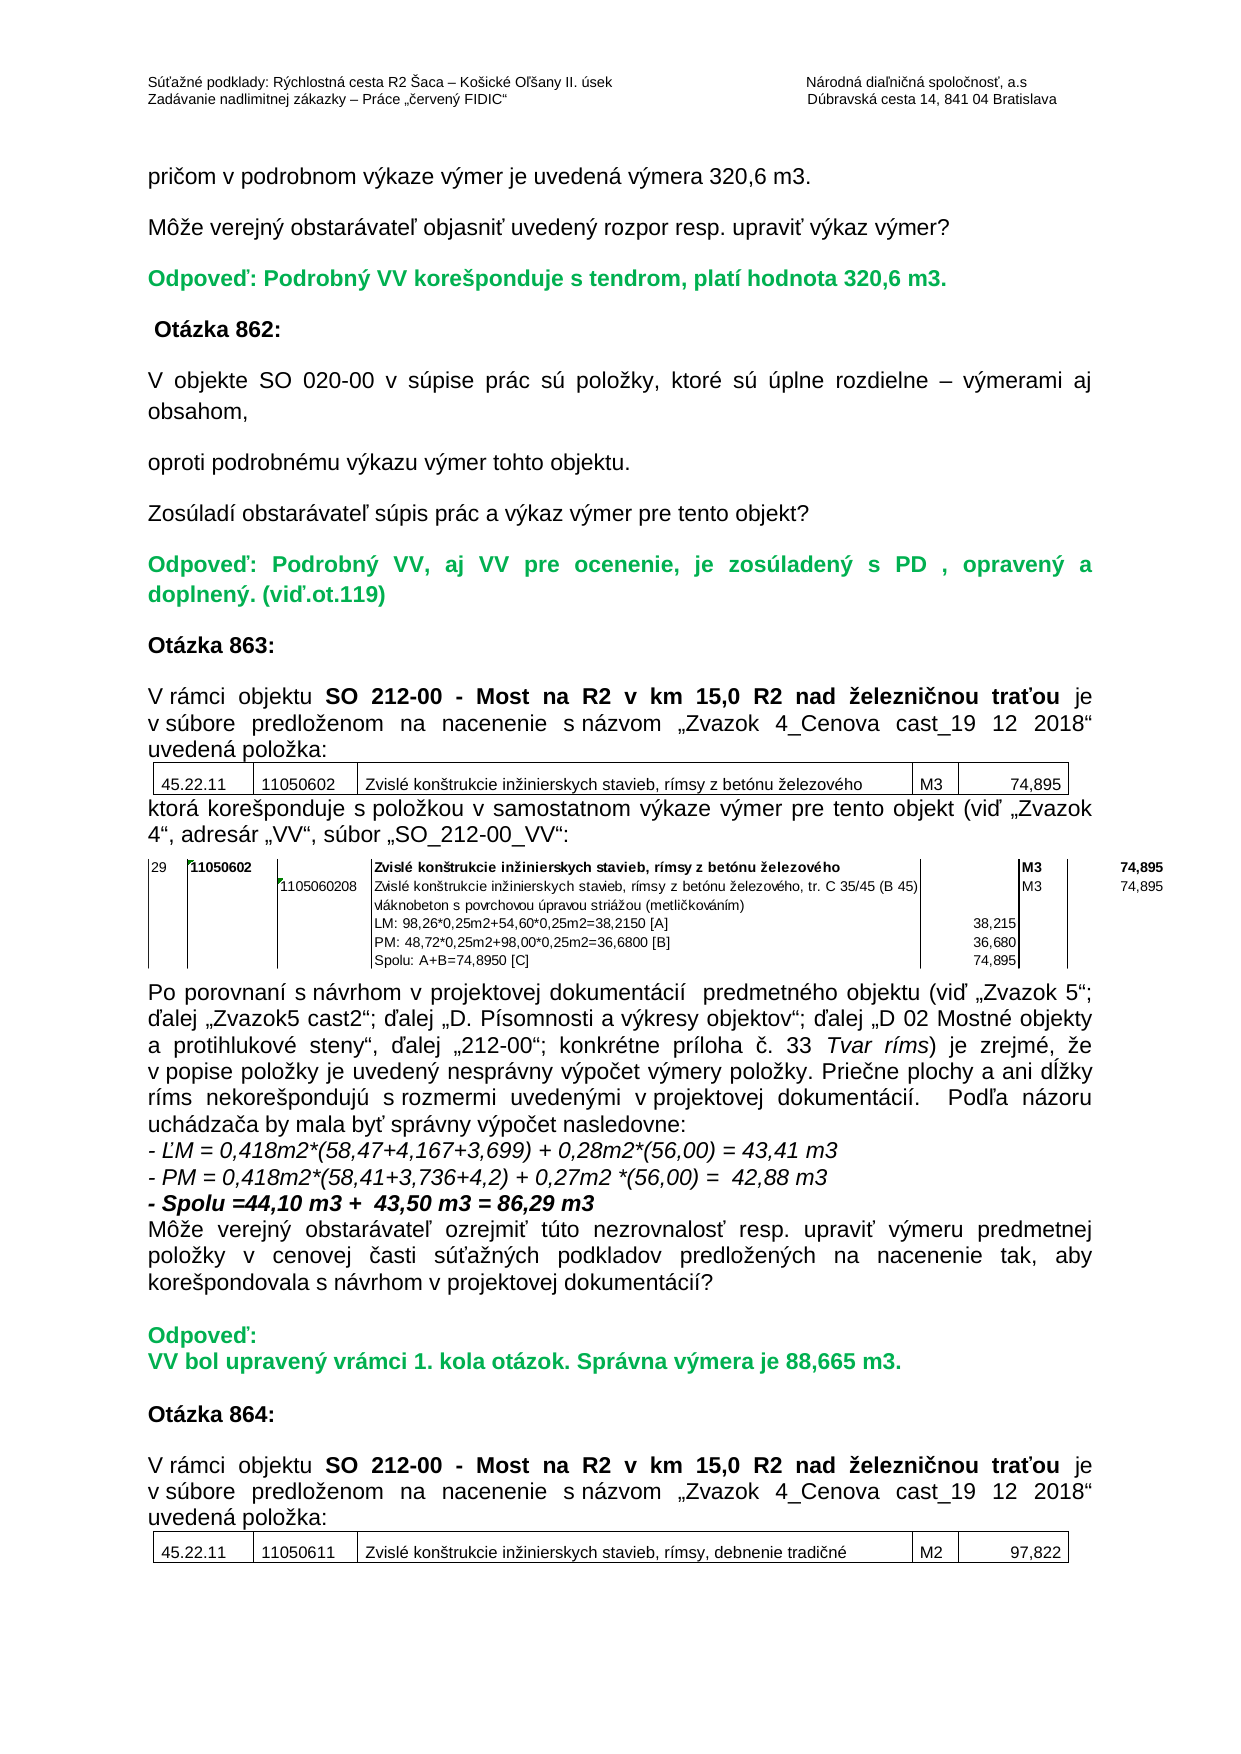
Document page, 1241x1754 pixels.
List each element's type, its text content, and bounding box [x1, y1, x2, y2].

text pričom v podrobnom výkaze výmer je uvedená výmera 320,6 m3. [148, 163, 1093, 190]
text - ĽM = 0,418m2*(58,47+4,167+3,699) + 0,28m2*(56,00) = 43,41 m3 [148, 1137, 1093, 1163]
text - Spolu =44,10 m3 + 43,50 m3 = 86,29 m3 [148, 1190, 1093, 1216]
table_header 11050611 [254, 1532, 357, 1562]
table_header 74,895 [959, 763, 1068, 793]
text Zosúladí obstarávateľ súpis prác a výkaz výmer pre tento objekt? [148, 500, 1093, 526]
text VV bol upravený vrámci 1. kola otázok. Správna výmera je 88,665 m3. [148, 1348, 1093, 1374]
text V rámci objektu SO 212-00 - Most na R2 v km 15,0 R2 nad železničnou traťou je v súbore predloženom na nacenenie s názvom „Zvazok 4_Cenova cast_19 12 2018“ uvedená položka: [148, 1452, 1093, 1531]
text Môže verejný obstarávateľ objasniť uvedený rozpor resp. upraviť výkaz výmer? [148, 214, 1093, 241]
text Odpoveď: Podrobný VV, aj VV pre ocenenie, je zosúladený s PD , opravený a doplnený. (viď.ot.119) [148, 551, 1093, 607]
text Otázka 862: [148, 316, 1093, 343]
text V rámci objektu SO 212-00 - Most na R2 v km 15,0 R2 nad železničnou traťou je v súbore predloženom na nacenenie s názvom „Zvazok 4_Cenova cast_19 12 2018“ uvedená položka: [148, 683, 1093, 762]
table_header 11050602 [254, 763, 357, 793]
text Môže verejný obstarávateľ ozrejmiť túto nezrovnalosť resp. upraviť výmeru predmetnej položky v cenovej časti súťažných podkladov predložených na nacenenie tak, aby korešpondovala s návrhom v projektovej dokumentácií? [148, 1216, 1093, 1295]
table_header M2 [913, 1532, 958, 1562]
table_header Zvislé konštrukcie inžinierskych stavieb, rímsy, debnenie tradičné [358, 1532, 912, 1562]
text oproti podrobnému výkazu výmer tohto objektu. [148, 449, 1093, 475]
table_header M3 [913, 763, 958, 793]
text V objekte SO 020-00 v súpise prác sú položky, ktoré sú úplne rozdielne – výmerami aj obsahom, [148, 367, 1093, 424]
text - PM = 0,418m2*(58,41+3,736+4,2) + 0,27m2 *(56,00) = 42,88 m3 [148, 1163, 1093, 1190]
text Otázka 863: [148, 632, 1093, 658]
text Otázka 864: [148, 1401, 1093, 1427]
table_header 45.22.11 [154, 763, 253, 793]
table_header 97,822 [959, 1532, 1068, 1562]
text Po porovnaní s návrhom v projektovej dokumentácií predmetného objektu (viď „Zvazok 5“; ďalej „Zvazok5 cast2“; ďalej „D. Písomnosti a výkresy objektov“; ďalej „D 02 Mostné objekty a protihlukové steny“, ďalej „212-00“; konkrétne príloha č. 33 Tvar ríms) je zrejmé, že v popise položky je uvedený nesprávny výpočet výmery položky. Priečne plochy a ani dĺžky ríms nekorešpondujú s rozmermi uvedenými v projektovej dokumentácií. Podľa názoru uchádzača by mala byť správny výpočet nasledovne: [148, 847, 1093, 1137]
text Odpoveď: [148, 1322, 1093, 1348]
text ktorá korešponduje s položkou v samostatnom výkaze výmer pre tento objekt (viď „Zvazok 4“, adresár „VV“, súbor „SO_212-00_VV“: [148, 794, 1093, 847]
table_header Zvislé konštrukcie inžinierskych stavieb, rímsy z betónu železového [358, 763, 912, 793]
text Odpoveď: Podrobný VV korešponduje s tendrom, platí hodnota 320,6 m3. [148, 265, 1093, 292]
table_header 45.22.11 [154, 1532, 253, 1562]
